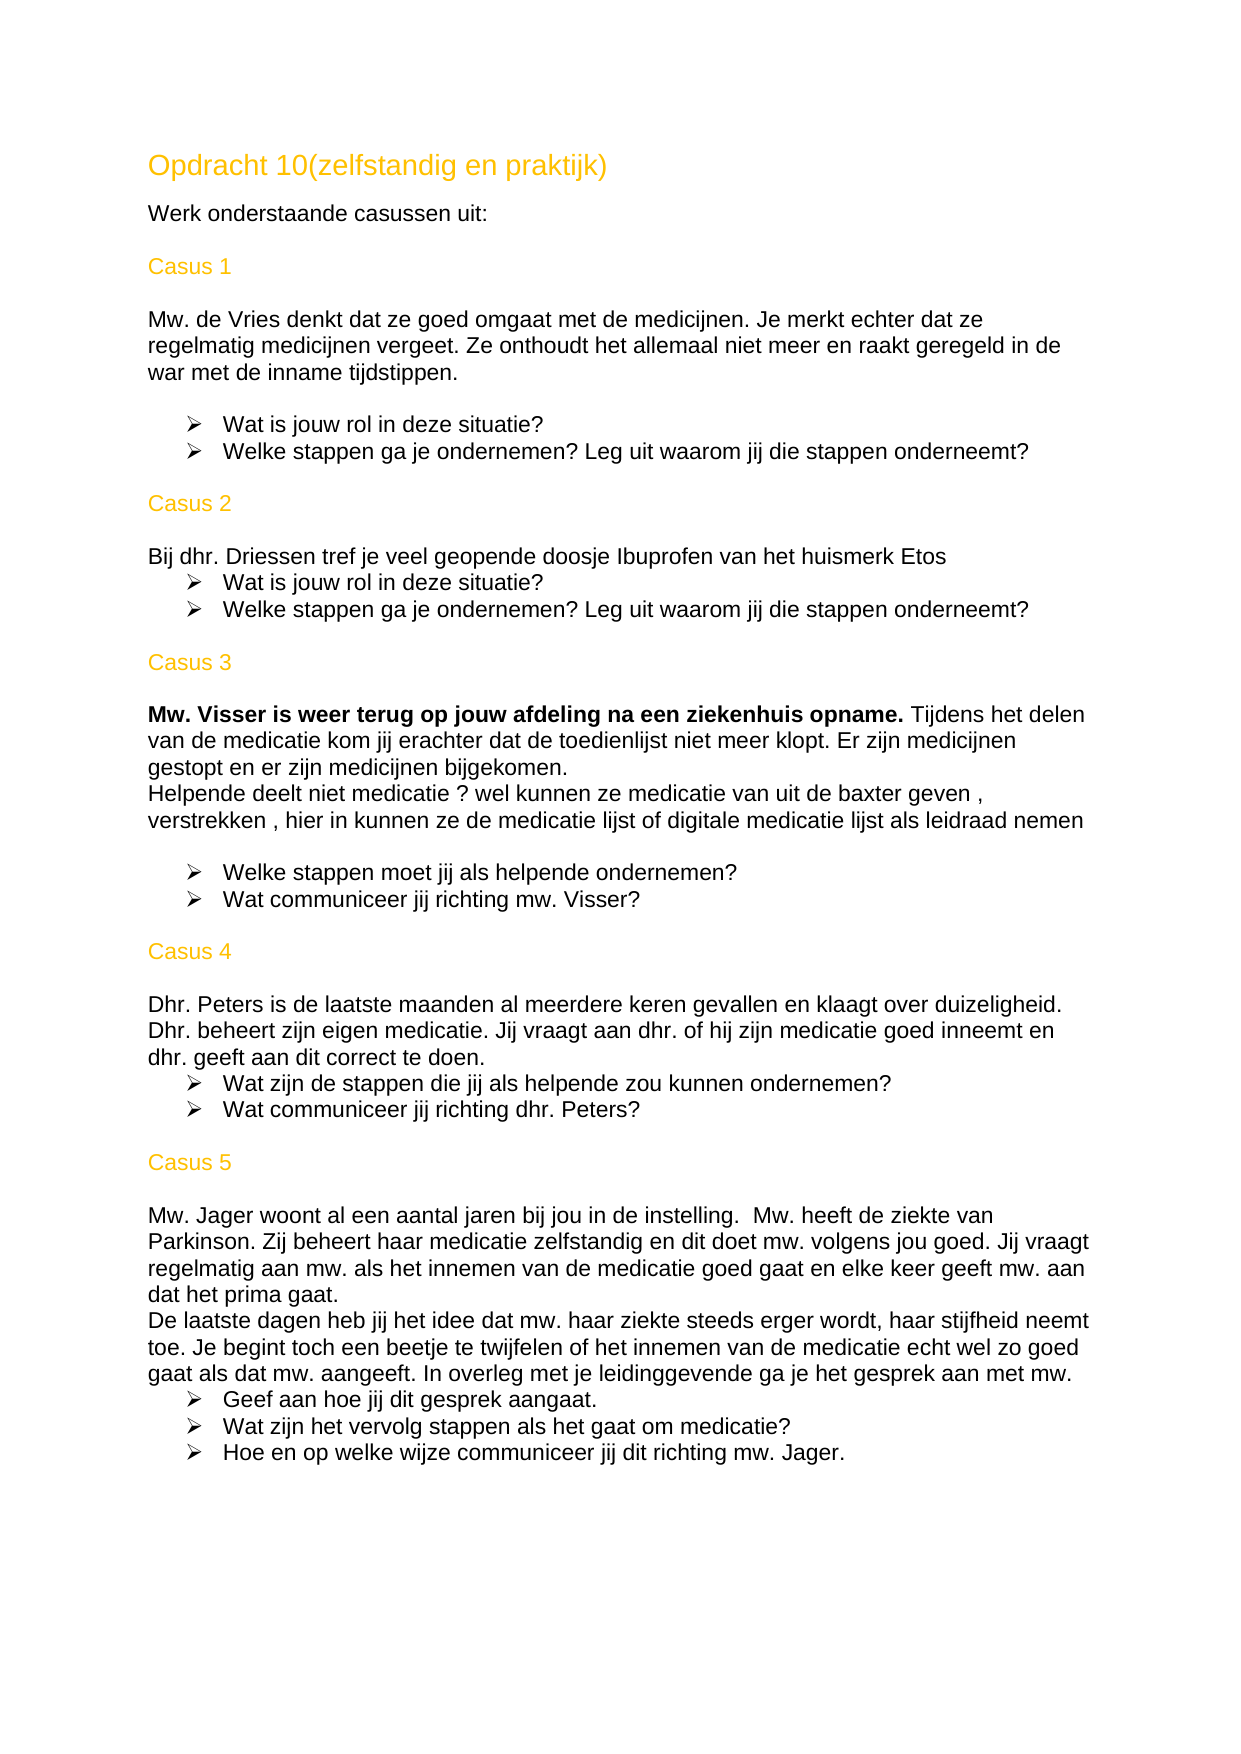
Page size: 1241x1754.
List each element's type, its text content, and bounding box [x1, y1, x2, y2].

text Helpende deelt niet medicatie ? wel kunnen ze medicatie van uit de baxter geven , verstrekken , hier in kunnen ze de medicatie lijst of digitale medicatie lijst als leidraad nemen [148, 780, 1093, 833]
text Mw. Jager woont al een aantal jaren bij jou in de instelling. Mw. heeft de ziekte van Parkinson. Zij beheert haar medicatie zelfstandig en dit doet mw. volgens jou goed. Jij vraagt regelmatig aan mw. als het innemen van de medicatie goed gaat en elke keer geeft mw. aan dat het prima gaat. [148, 1202, 1093, 1307]
list Wat zijn het vervolg stappen als het gaat om medicatie? [185, 1413, 1093, 1439]
text Mw. Visser is weer terug op jouw afdeling na een ziekenhuis opname. Tijdens het delen van de medicatie kom jij erachter dat de toedienlijst niet meer klopt. Er zijn medicijnen gestopt en er zijn medicijnen bijgekomen. [148, 701, 1093, 780]
list Wat is jouw rol in deze situatie? [185, 569, 1093, 596]
list Welke stappen moet jij als helpende ondernemen? [185, 859, 1093, 886]
text Casus 4 [148, 938, 1093, 965]
list Geef aan hoe jij dit gesprek aangaat. [185, 1386, 1093, 1413]
text Bij dhr. Driessen tref je veel geopende doosje Ibuprofen van het huismerk Etos [148, 543, 1093, 569]
list Wat communiceer jij richting mw. Visser? [185, 886, 1093, 912]
text Casus 2 [148, 490, 1093, 517]
list Wat zijn de stappen die jij als helpende zou kunnen ondernemen? [185, 1070, 1093, 1096]
text Casus 3 [148, 648, 1093, 675]
list Hoe en op welke wijze communiceer jij dit richting mw. Jager. [185, 1439, 1093, 1465]
text De laatste dagen heb jij het idee dat mw. haar ziekte steeds erger wordt, haar stijfheid neemt toe. Je begint toch een beetje te twijfelen of het innemen van de medicatie echt wel zo goed gaat als dat mw. aangeeft. In overleg met je leidinggevende ga je het gesprek aan met mw. [148, 1307, 1093, 1386]
text Opdracht 10(zelfstandig en praktijk) [148, 148, 1093, 181]
text Mw. de Vries denkt dat ze goed omgaat met de medicijnen. Je merkt echter dat ze regelmatig medicijnen vergeet. Ze onthoudt het allemaal niet meer en raakt geregeld in de war met de inname tijdstippen. [148, 306, 1093, 385]
text Werk onderstaande casussen uit: [148, 200, 1093, 227]
list Welke stappen ga je ondernemen? Leg uit waarom jij die stappen onderneemt? [185, 438, 1093, 464]
text Casus 1 [148, 253, 1093, 279]
text Dhr. Peters is de laatste maanden al meerdere keren gevallen en klaagt over duizeligheid. Dhr. beheert zijn eigen medicatie. Jij vraagt aan dhr. of hij zijn medicatie goed inneemt en dhr. geeft aan dit correct te doen. [148, 991, 1093, 1070]
list Wat communiceer jij richting dhr. Peters? [185, 1096, 1093, 1123]
list Wat is jouw rol in deze situatie? [185, 411, 1093, 438]
text Casus 5 [148, 1149, 1093, 1176]
list Welke stappen ga je ondernemen? Leg uit waarom jij die stappen onderneemt? [185, 596, 1093, 622]
